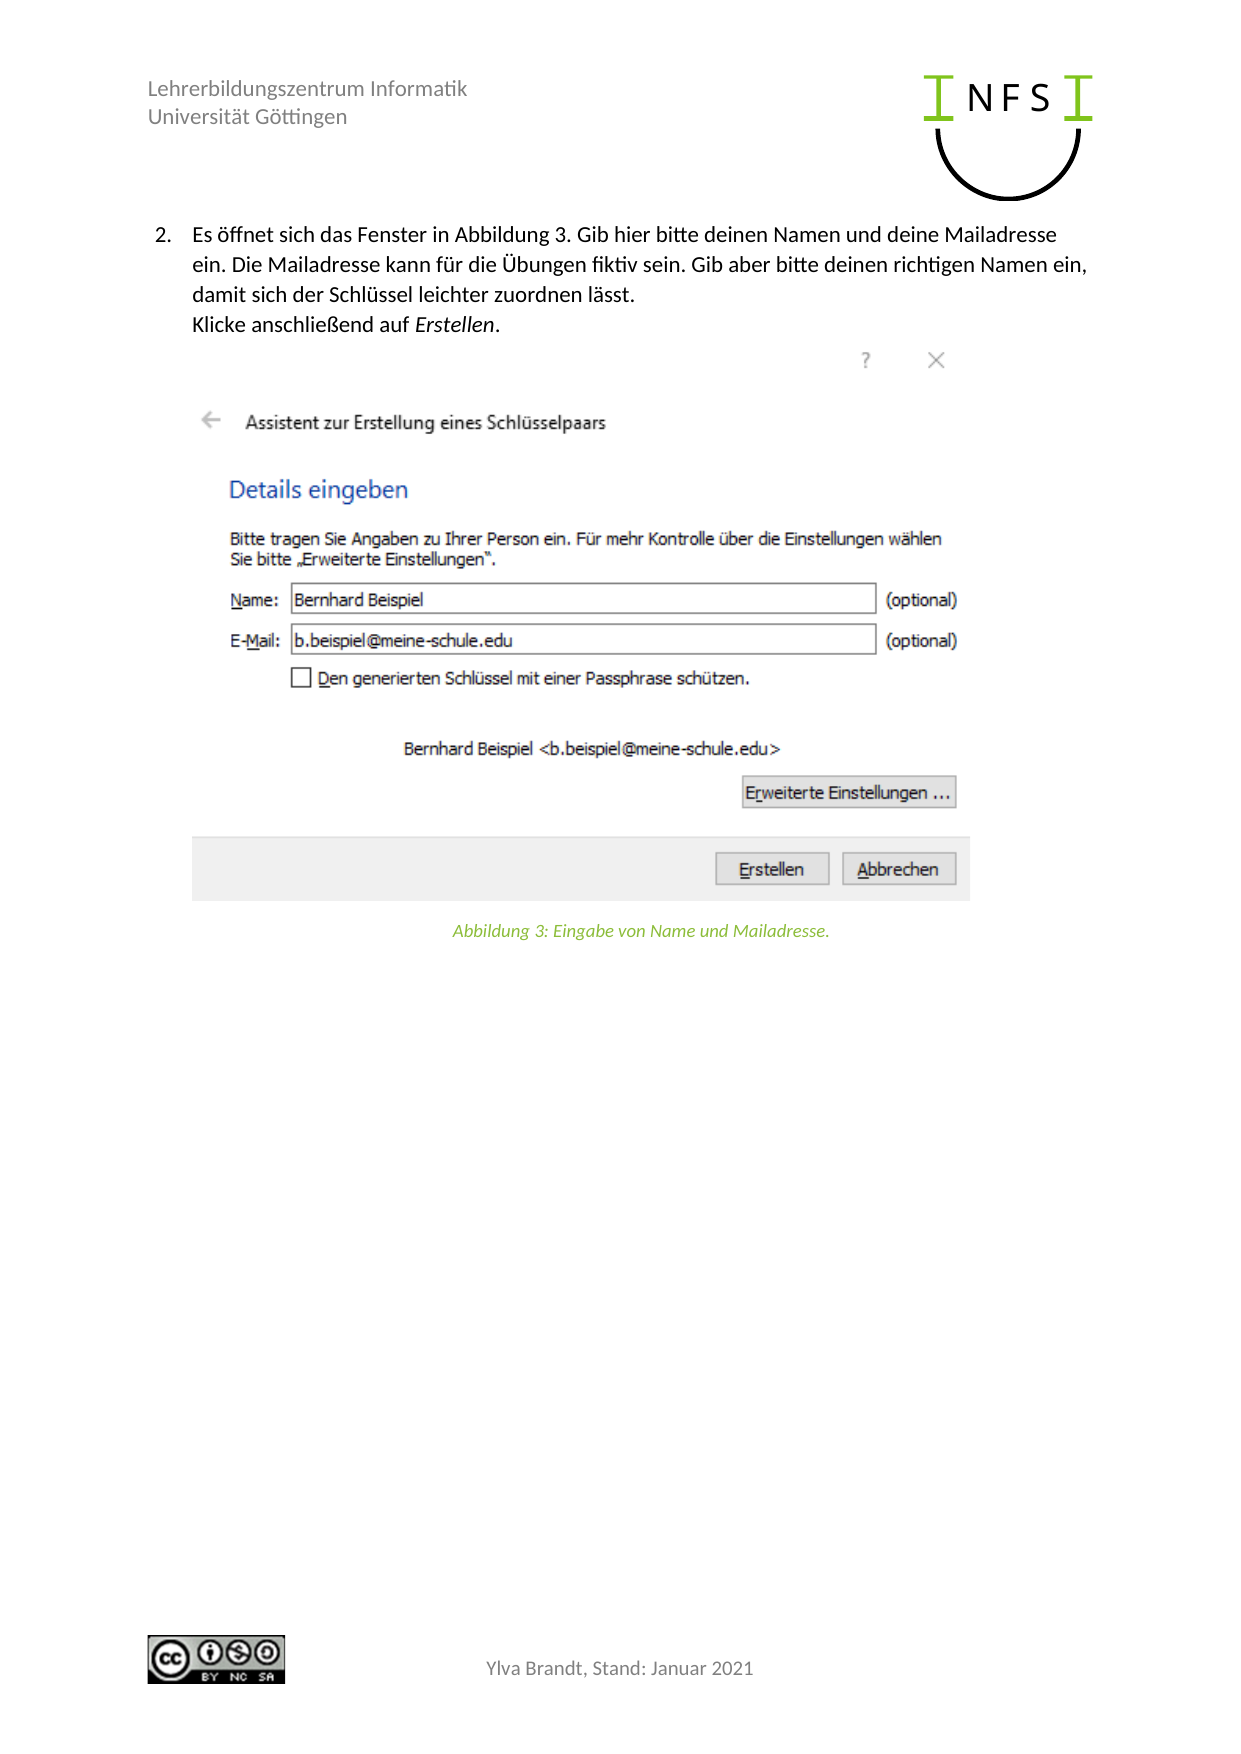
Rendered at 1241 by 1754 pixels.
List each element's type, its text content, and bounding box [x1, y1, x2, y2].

picture [147, 1635, 286, 1684]
picture [192, 340, 971, 901]
